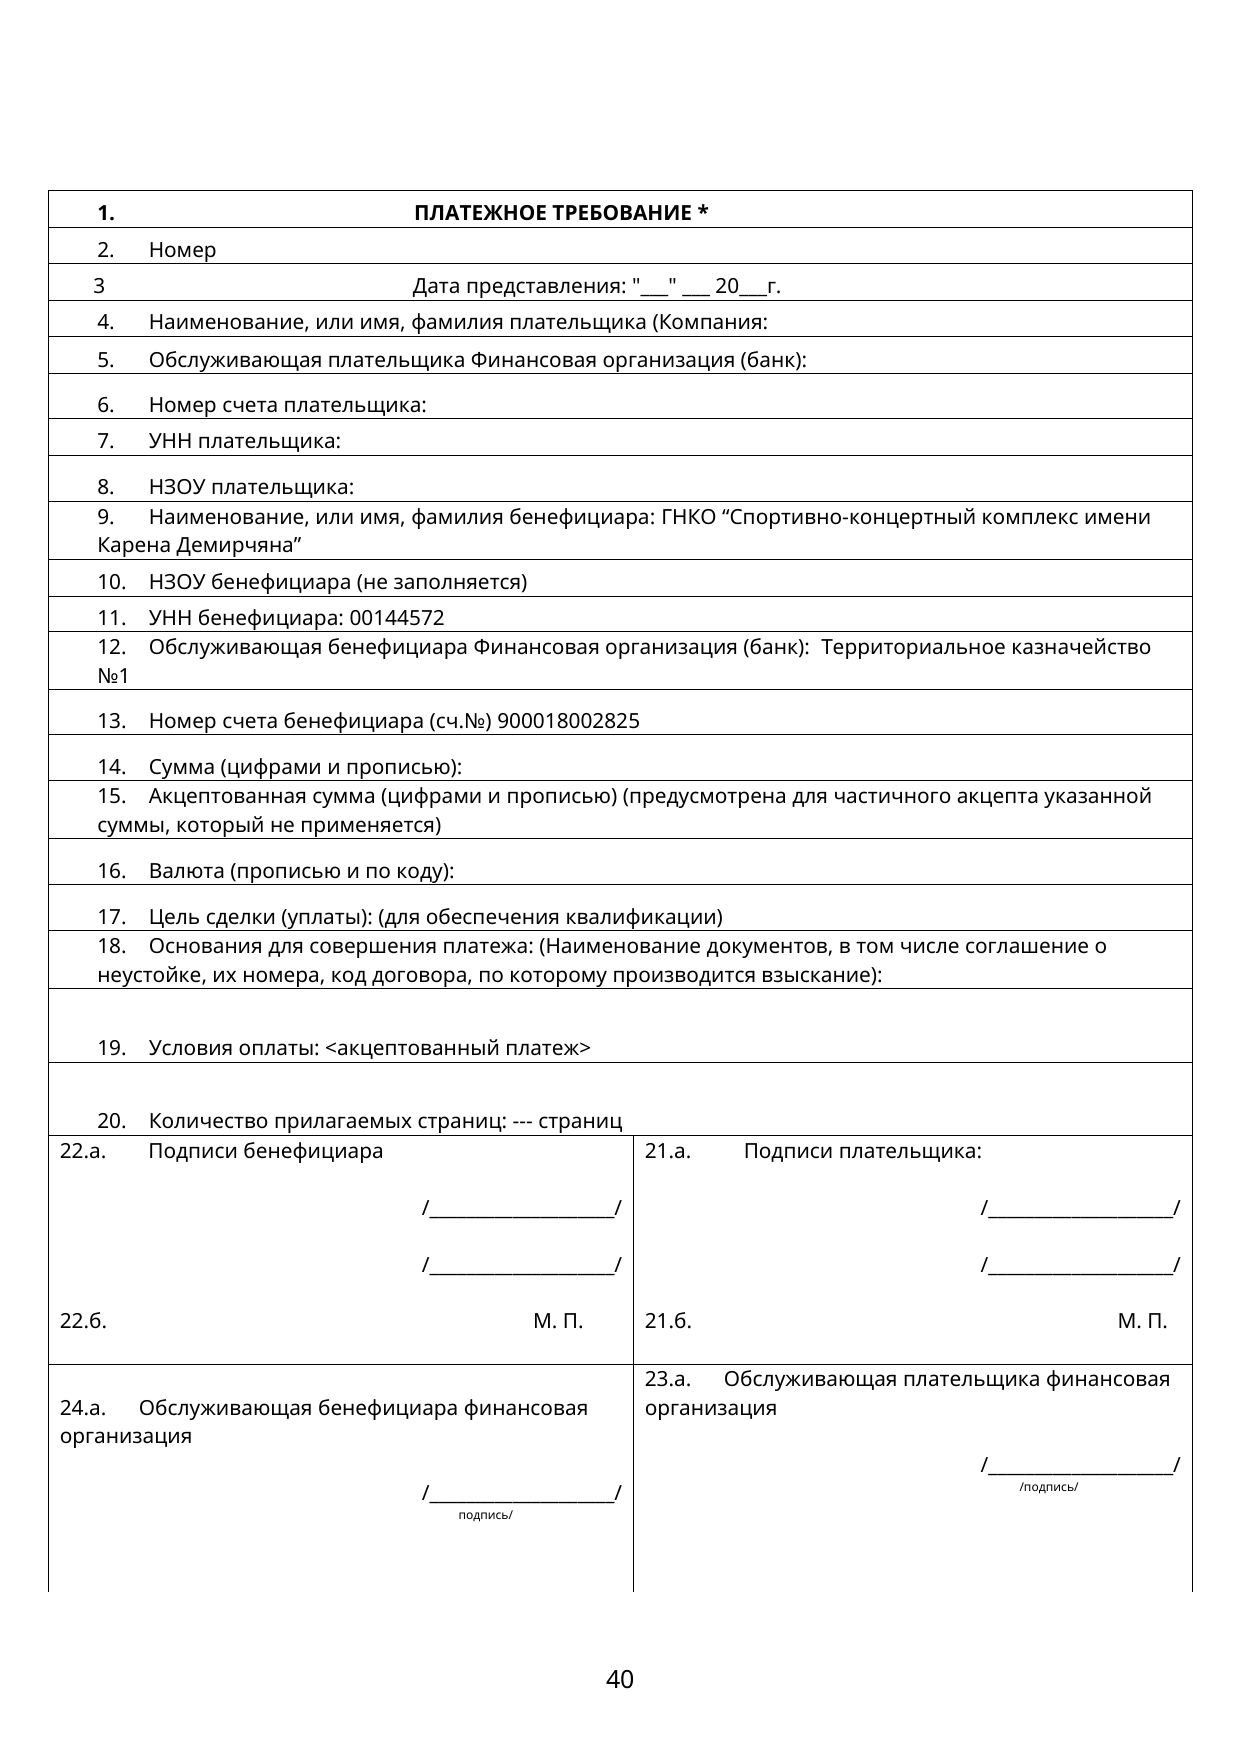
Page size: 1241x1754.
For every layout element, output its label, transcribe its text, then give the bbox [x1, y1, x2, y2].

table_cell 16. Валюта (прописью и по коду): [49, 839, 1192, 884]
table_cell 13. Номер счета бенефициара (сч.№) 900018002825 [49, 690, 1192, 734]
table_cell 3 Дата представления: "___" ___ 20___г. [49, 264, 1192, 299]
table_header 1. ПЛАТЕЖНОЕ ТРЕБОВАНИЕ * [49, 191, 1192, 227]
table_cell 11. УНН бенефициара: 00144572 [49, 597, 1192, 631]
table_cell 17. Цель сделки (уплаты): (для обеспечения квалификации) [49, 885, 1192, 930]
table_cell 12. Обслуживающая бенефициара Финансовая организация (банк): Территориальное казначейство №1 [49, 632, 1192, 689]
table_cell 7. УНН плательщика: [49, 419, 1192, 455]
table_cell 22.а. Подписи бенефициара /____________________/ /____________________/ 22.б. М. П. [49, 1136, 633, 1363]
table_cell 10. НЗОУ бенефициара (не заполняется) [49, 560, 1192, 596]
table_cell 23.а. Обслуживающая плательщика финансовая организация /____________________/ /подпись/ [634, 1365, 1192, 1592]
table_cell 14. Сумма (цифрами и прописью): [49, 735, 1192, 780]
table_cell 19. Условия оплаты: <акцептованный платеж> [49, 989, 1192, 1062]
table_cell 4. Наименование, или имя, фамилия плательщика (Компания: [49, 301, 1192, 336]
table_cell 15. Акцептованная сумма (цифрами и прописью) (предусмотрена для частичного акцепта указанной суммы, который не применяется) [49, 781, 1192, 838]
table_cell 8. НЗОУ плательщика: [49, 456, 1192, 501]
table_cell 24.а. Обслуживающая бенефициара финансовая организация /____________________/ подпись/ [49, 1365, 633, 1592]
table_cell 2. Номер [49, 228, 1192, 263]
table_cell 18. Основания для совершения платежа: (Наименование документов, в том числе соглашение о неустойке, их номера, код договора, по которому производится взыскание): [49, 931, 1192, 988]
table_cell 9. Наименование, или имя, фамилия бенефициара: ГНКО “Спортивно-концертный комплекс имени Карена Демирчяна” [49, 502, 1192, 559]
table_cell 6. Номер счета плательщика: [49, 374, 1192, 418]
table_cell 21.а. Подписи плательщика: /____________________/ /____________________/ 21.б. М. П. [634, 1136, 1192, 1363]
table_cell 5. Обслуживающая плательщика Финансовая организация (банк): [49, 337, 1192, 373]
table_cell 20. Количество прилагаемых страниц: --- страниц [49, 1063, 1192, 1135]
